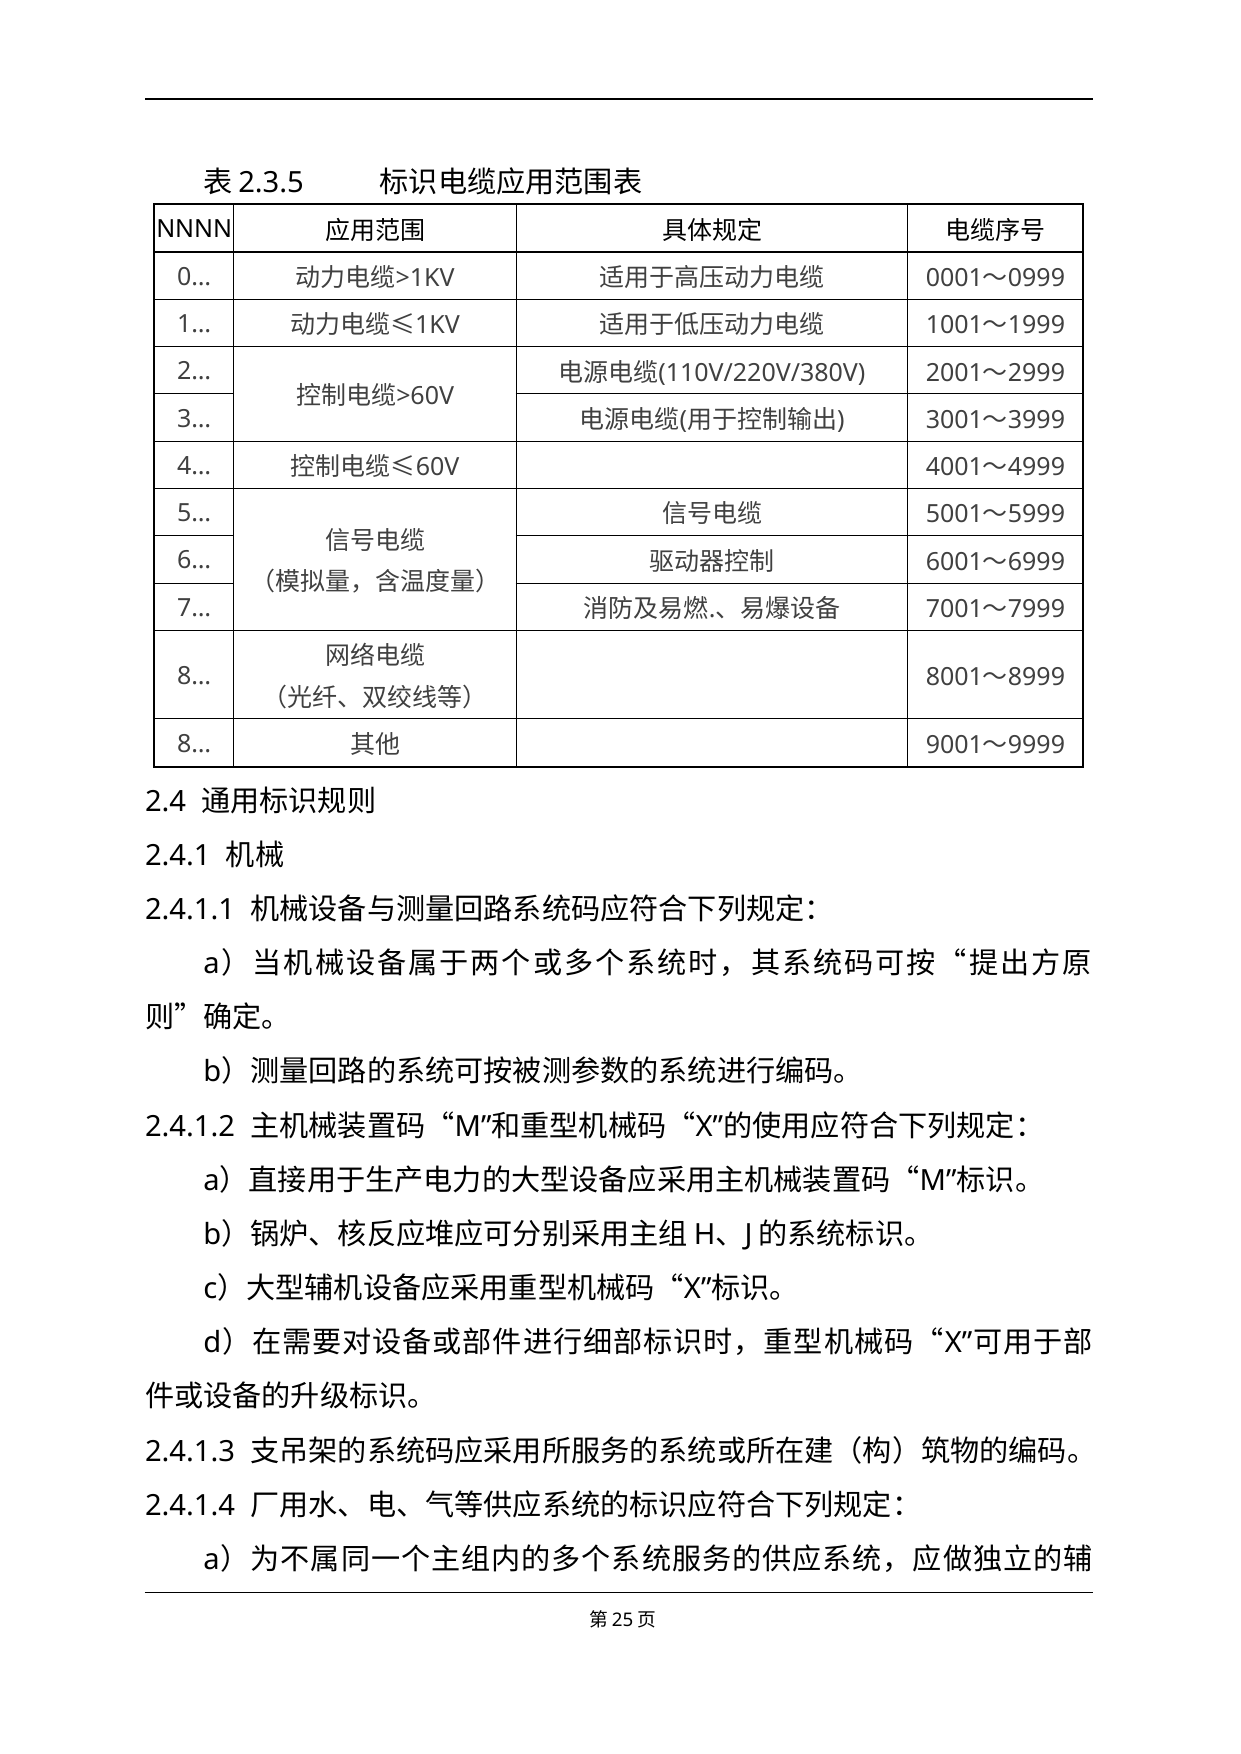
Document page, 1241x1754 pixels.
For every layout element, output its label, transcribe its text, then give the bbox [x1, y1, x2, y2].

table_header 具体规定 [517, 205, 907, 251]
table_cell 控制电缆≤60V [234, 442, 516, 488]
text 2.4.1.3 支吊架的系统码应采用所服务的系统或所在建（构）筑物的编码。 [145, 1418, 1093, 1472]
table_cell 适用于低压动力电缆 [517, 300, 907, 346]
table_cell 5001～5999 [908, 489, 1082, 535]
text 2.4.1.2 主机械装置码“M”和重型机械码“X”的使用应符合下列规定： [145, 1093, 1093, 1147]
table_header 应用范围 [234, 205, 516, 251]
table_cell [517, 631, 907, 718]
table_cell 9001～9999 [908, 719, 1082, 766]
table_cell 6… [155, 536, 233, 582]
text c）大型辅机设备应采用重型机械码“X”标识。 [145, 1255, 1093, 1309]
table_cell 3… [155, 394, 233, 441]
text d）在需要对设备或部件进行细部标识时，重型机械码“X”可用于部件或设备的升级标识。 [145, 1309, 1093, 1418]
table_cell 4001～4999 [908, 442, 1082, 488]
text a）直接用于生产电力的大型设备应采用主机械装置码“M”标识。 [145, 1147, 1093, 1201]
table_cell [517, 442, 907, 488]
table_cell 4… [155, 442, 233, 488]
text 2.4.1.1 机械设备与测量回路系统码应符合下列规定： [145, 876, 1093, 930]
table_cell 8001～8999 [908, 631, 1082, 718]
text b）测量回路的系统可按被测参数的系统进行编码。 [145, 1038, 1093, 1093]
table_cell 8… [155, 631, 233, 718]
text 2.4 通用标识规则 [145, 768, 1093, 822]
table_cell 消防及易燃.、易爆设备 [517, 584, 907, 630]
table_header 电缆序号 [908, 205, 1082, 251]
table_cell 动力电缆>1KV [234, 253, 516, 299]
table_header NNNN [155, 205, 233, 251]
table_cell 信号电缆 [517, 489, 907, 535]
text 2.4.1 机械 [145, 822, 1093, 876]
table_cell 7001～7999 [908, 584, 1082, 630]
table_cell 3001～3999 [908, 394, 1082, 441]
table_cell 驱动器控制 [517, 536, 907, 582]
table_cell 8… [155, 719, 233, 766]
text b）锅炉、核反应堆应可分别采用主组H、J的系统标识。 [145, 1201, 1093, 1255]
table_cell 控制电缆>60V [234, 347, 516, 441]
table_cell 动力电缆≤1KV [234, 300, 516, 346]
table_cell 2001～2999 [908, 347, 1082, 393]
table_cell 6001～6999 [908, 536, 1082, 582]
table_cell 7… [155, 584, 233, 630]
text 2.4.1.4 厂用水、电、气等供应系统的标识应符合下列规定： [145, 1472, 1093, 1526]
table_cell 适用于高压动力电缆 [517, 253, 907, 299]
table_cell 网络电缆 （光纤、双绞线等） [234, 631, 516, 718]
table_cell 0… [155, 253, 233, 299]
table_cell 1… [155, 300, 233, 346]
table_cell 0001～0999 [908, 253, 1082, 299]
table_cell 其他 [234, 719, 516, 766]
table_cell 电源电缆(用于控制输出) [517, 394, 907, 441]
table_cell 5… [155, 489, 233, 535]
table_cell 1001～1999 [908, 300, 1082, 346]
text 表标识电缆应用范围表 [145, 149, 1093, 203]
table_cell 电源电缆(110V/220V/380V) [517, 347, 907, 393]
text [145, 1526, 1093, 1580]
table_cell [517, 719, 907, 766]
text a）当机械设备属于两个或多个系统时，其系统码可按“提出方原则”确定。 [145, 930, 1093, 1038]
table_cell 信号电缆 （模拟量，含温度量） [234, 489, 516, 630]
table_cell 2… [155, 347, 233, 393]
